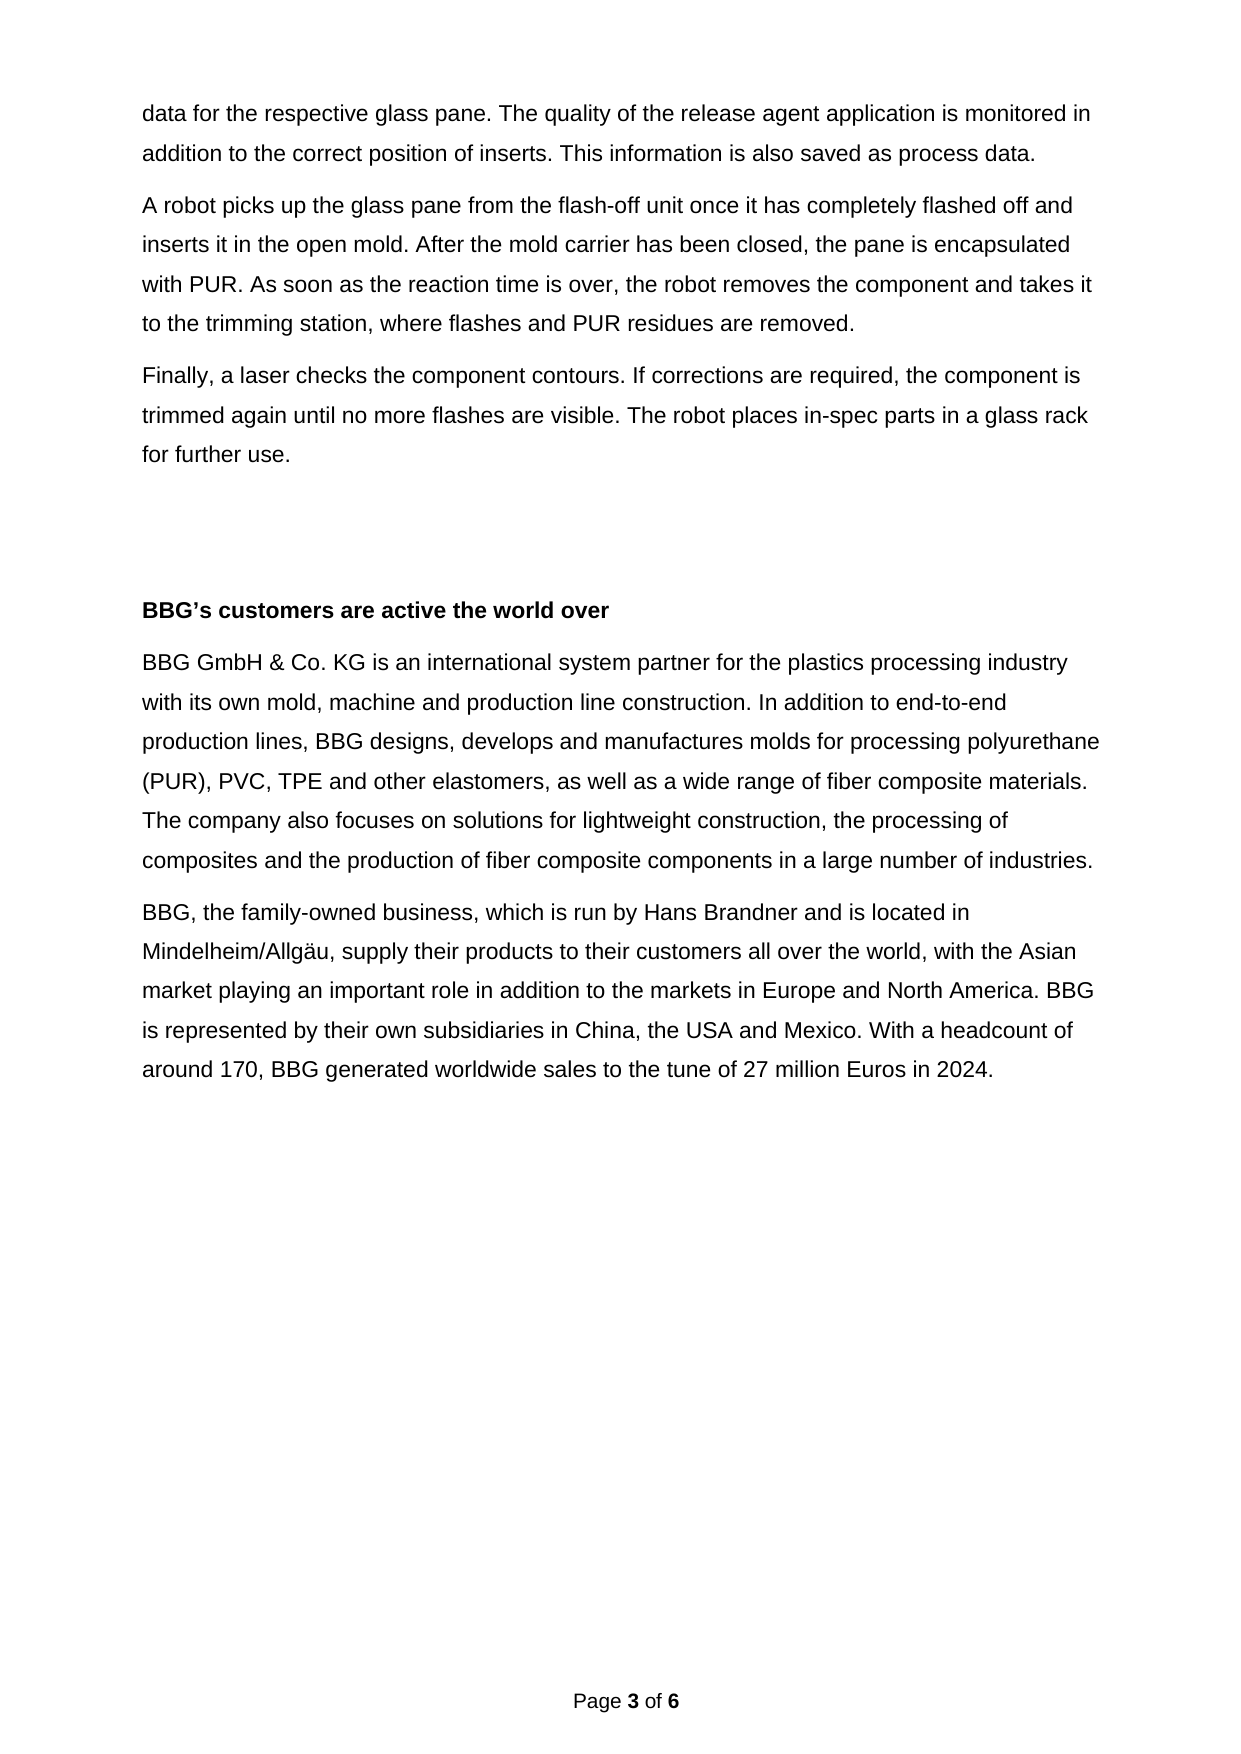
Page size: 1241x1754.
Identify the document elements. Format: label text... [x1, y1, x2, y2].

text Finally, a laser checks the component contours. If corrections are required, the component is trimmed again until no more flashes are visible. The robot places in-spec parts in a glass rack for further use. [142, 362, 1110, 468]
text BBG’s customers are active the world over [142, 597, 1110, 623]
text BBG GmbH & Co. KG is an international system partner for the plastics processing industry with its own mold, machine and production line construction. In addition to end-to-end production lines, BBG designs, develops and manufactures molds for processing polyurethane (PUR), PVC, TPE and other elastomers, as well as a wide range of fiber composite materials. The company also focuses on solutions for lightweight construction, the processing of composites and the production of fiber composite components in a large number of industries. [142, 649, 1110, 873]
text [142, 100, 1110, 166]
text A robot picks up the glass pane from the flash-off unit once it has completely flashed off and inserts it in the open mold. After the mold carrier has been closed, the pane is encapsulated with PUR. As soon as the reaction time is over, the robot removes the component and takes it to the trimming station, where flashes and PUR residues are removed. [142, 192, 1110, 337]
text BBG, the family-owned business, which is run by Hans Brandner and is located in Mindelheim/Allgäu, supply their products to their customers all over the world, with the Asian market playing an important role in addition to the markets in Europe and North America. BBG is represented by their own subsidiaries in China, the USA and Mexico. With a headcount of around 170, BBG generated worldwide sales to the tune of 27 million Euros in 2024. [142, 898, 1110, 1083]
